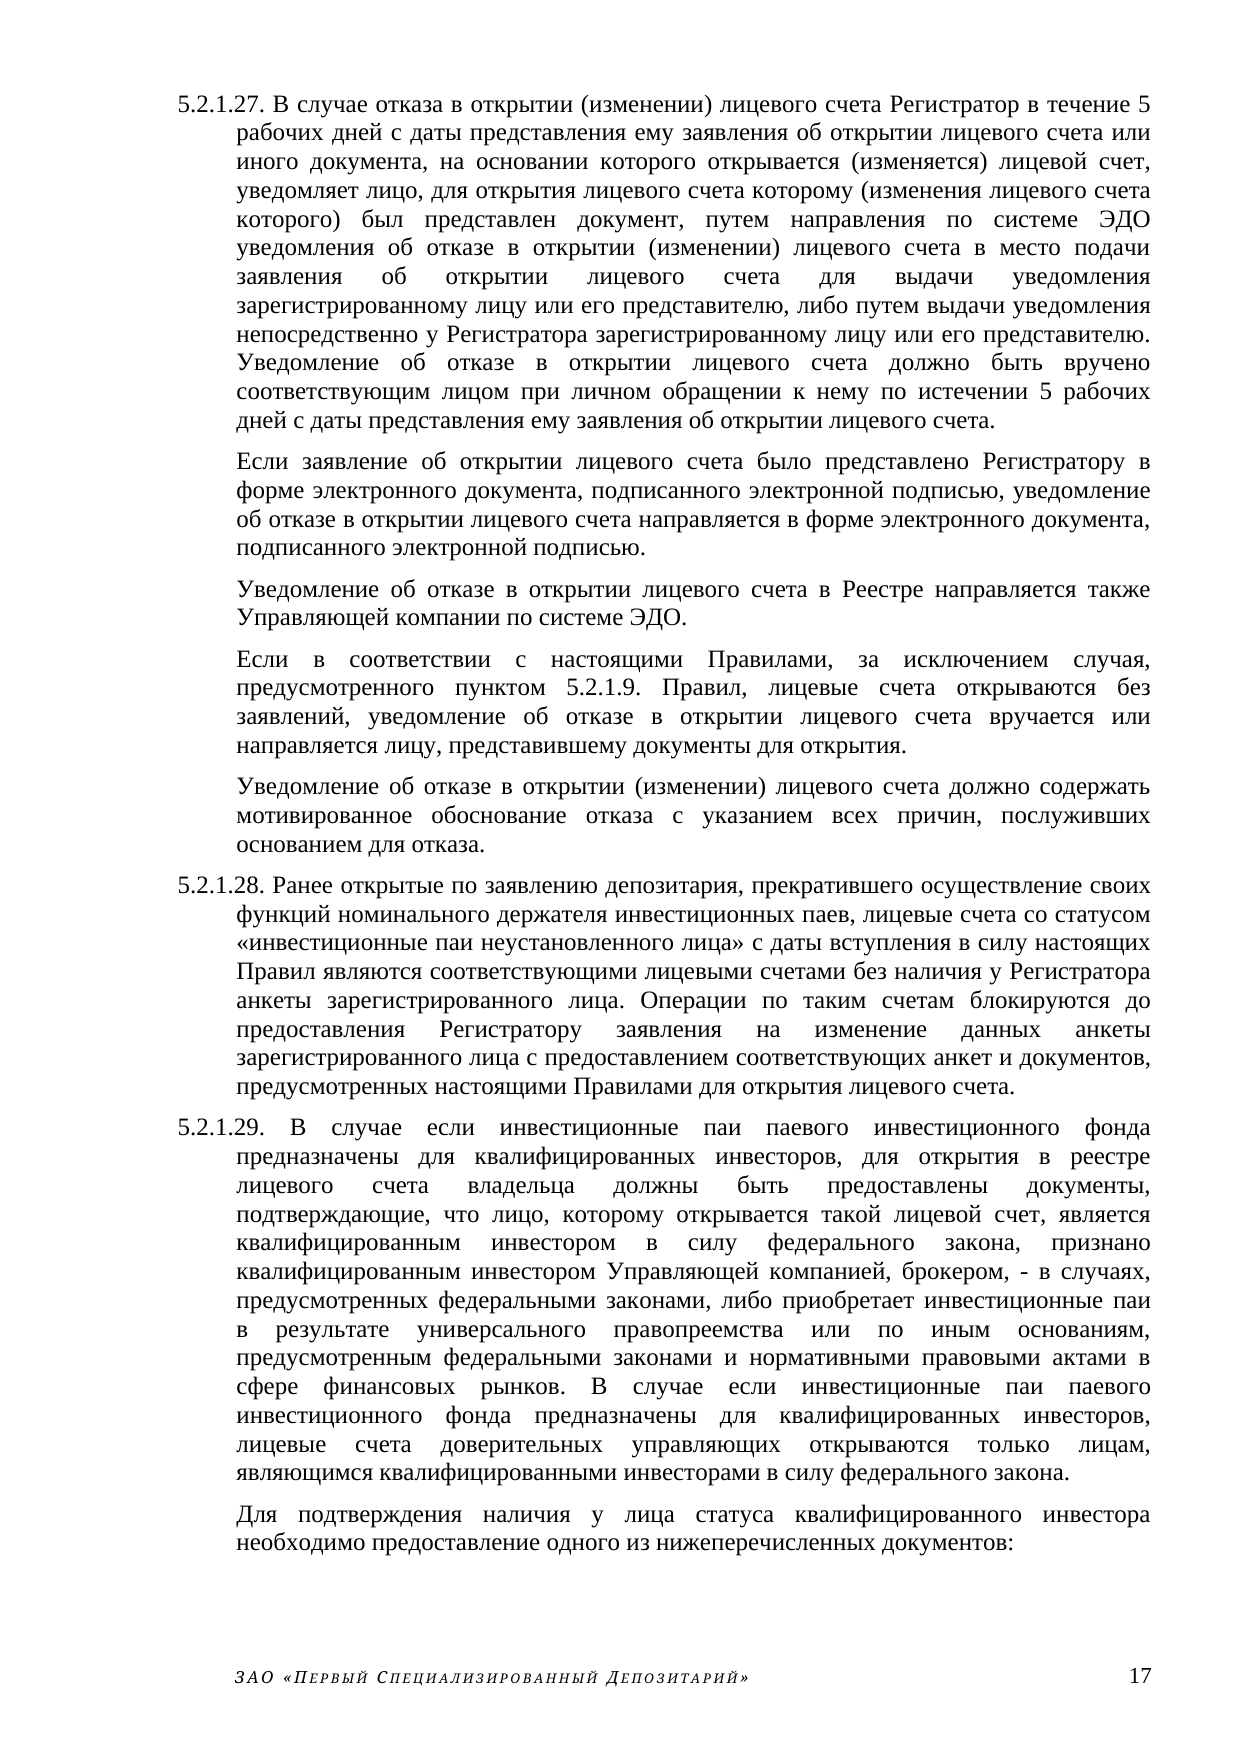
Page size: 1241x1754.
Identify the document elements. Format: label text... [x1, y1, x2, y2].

text Уведомление об отказе в открытии лицевого счета в Реестре направляется также Управляющей компании по системе ЭДО. [236, 574, 1152, 631]
text Уведомление об отказе в открытии (изменении) лицевого счета должно содержать мотивированное обоснование отказа с указанием всех причин, послуживших основанием для отказа. [236, 771, 1152, 857]
text Если заявление об открытии лицевого счета было представлено Регистратору в форме электронного документа, подписанного электронной подписью, уведомление об отказе в открытии лицевого счета направляется в форме электронного документа, подписанного электронной подписью. [236, 446, 1152, 561]
text Если в соответствии с настоящими Правилами, за исключением случая, предусмотренного пунктом 5.2.1.9. Правил, лицевые счета открываются без заявлений, уведомление об отказе в открытии лицевого счета вручается или направляется лицу, представившему документы для открытия. [236, 644, 1152, 759]
text 5.2.1.28. Ранее открытые по заявлению депозитария, прекратившего осуществление своих функций номинального держателя инвестиционных паев, лицевые счета со статусом «инвестиционные паи неустановленного лица» с даты вступления в силу настоящих Правил являются соответствующими лицевыми счетами без наличия у Регистратора анкеты зарегистрированного лица. Операции по таким счетам блокируются до предоставления Регистратору заявления на изменение данных анкеты зарегистрированного лица с предоставлением соответствующих анкет и документов, предусмотренных настоящими Правилами для открытия лицевого счета. [177, 870, 1152, 1100]
text Для подтверждения наличия у лица статуса квалифицированного инвестора необходимо предоставление одного из нижеперечисленных документов: [236, 1499, 1152, 1556]
text 5.2.1.29. В случае если инвестиционные паи паевого инвестиционного фонда предназначены для квалифицированных инвесторов, для открытия в реестре лицевого счета владельца должны быть предоставлены документы, подтверждающие, что лицо, которому открывается такой лицевой счет, является квалифицированным инвестором в силу федерального закона, признано квалифицированным инвестором Управляющей компанией, брокером, - в случаях, предусмотренных федеральными законами, либо приобретает инвестиционные паи в результате универсального правопреемства или по иным основаниям, предусмотренным федеральными законами и нормативными правовыми актами в сфере финансовых рынков. В случае если инвестиционные паи паевого инвестиционного фонда предназначены для квалифицированных инвесторов, лицевые счета доверительных управляющих открываются только лицам, являющимся квалифицированными инвесторами в силу федерального закона. [177, 1112, 1152, 1486]
text 5.2.1.27. В случае отказа в открытии (изменении) лицевого счета Регистратор в течение 5 рабочих дней с даты представления ему заявления об открытии лицевого счета или иного документа, на основании которого открывается (изменяется) лицевой счет, уведомляет лицо, для открытия лицевого счета которому (изменения лицевого счета которого) был представлен документ, путем направления по системе ЭДО уведомления об отказе в открытии (изменении) лицевого счета в место подачи заявления об открытии лицевого счета для выдачи уведомления зарегистрированному лицу или его представителю, либо путем выдачи уведомления непосредственно у Регистратора зарегистрированному лицу или его представителю. Уведомление об отказе в открытии лицевого счета должно быть вручено соответствующим лицом при личном обращении к нему по истечении 5 рабочих дней с даты представления ему заявления об открытии лицевого счета. [177, 89, 1152, 434]
